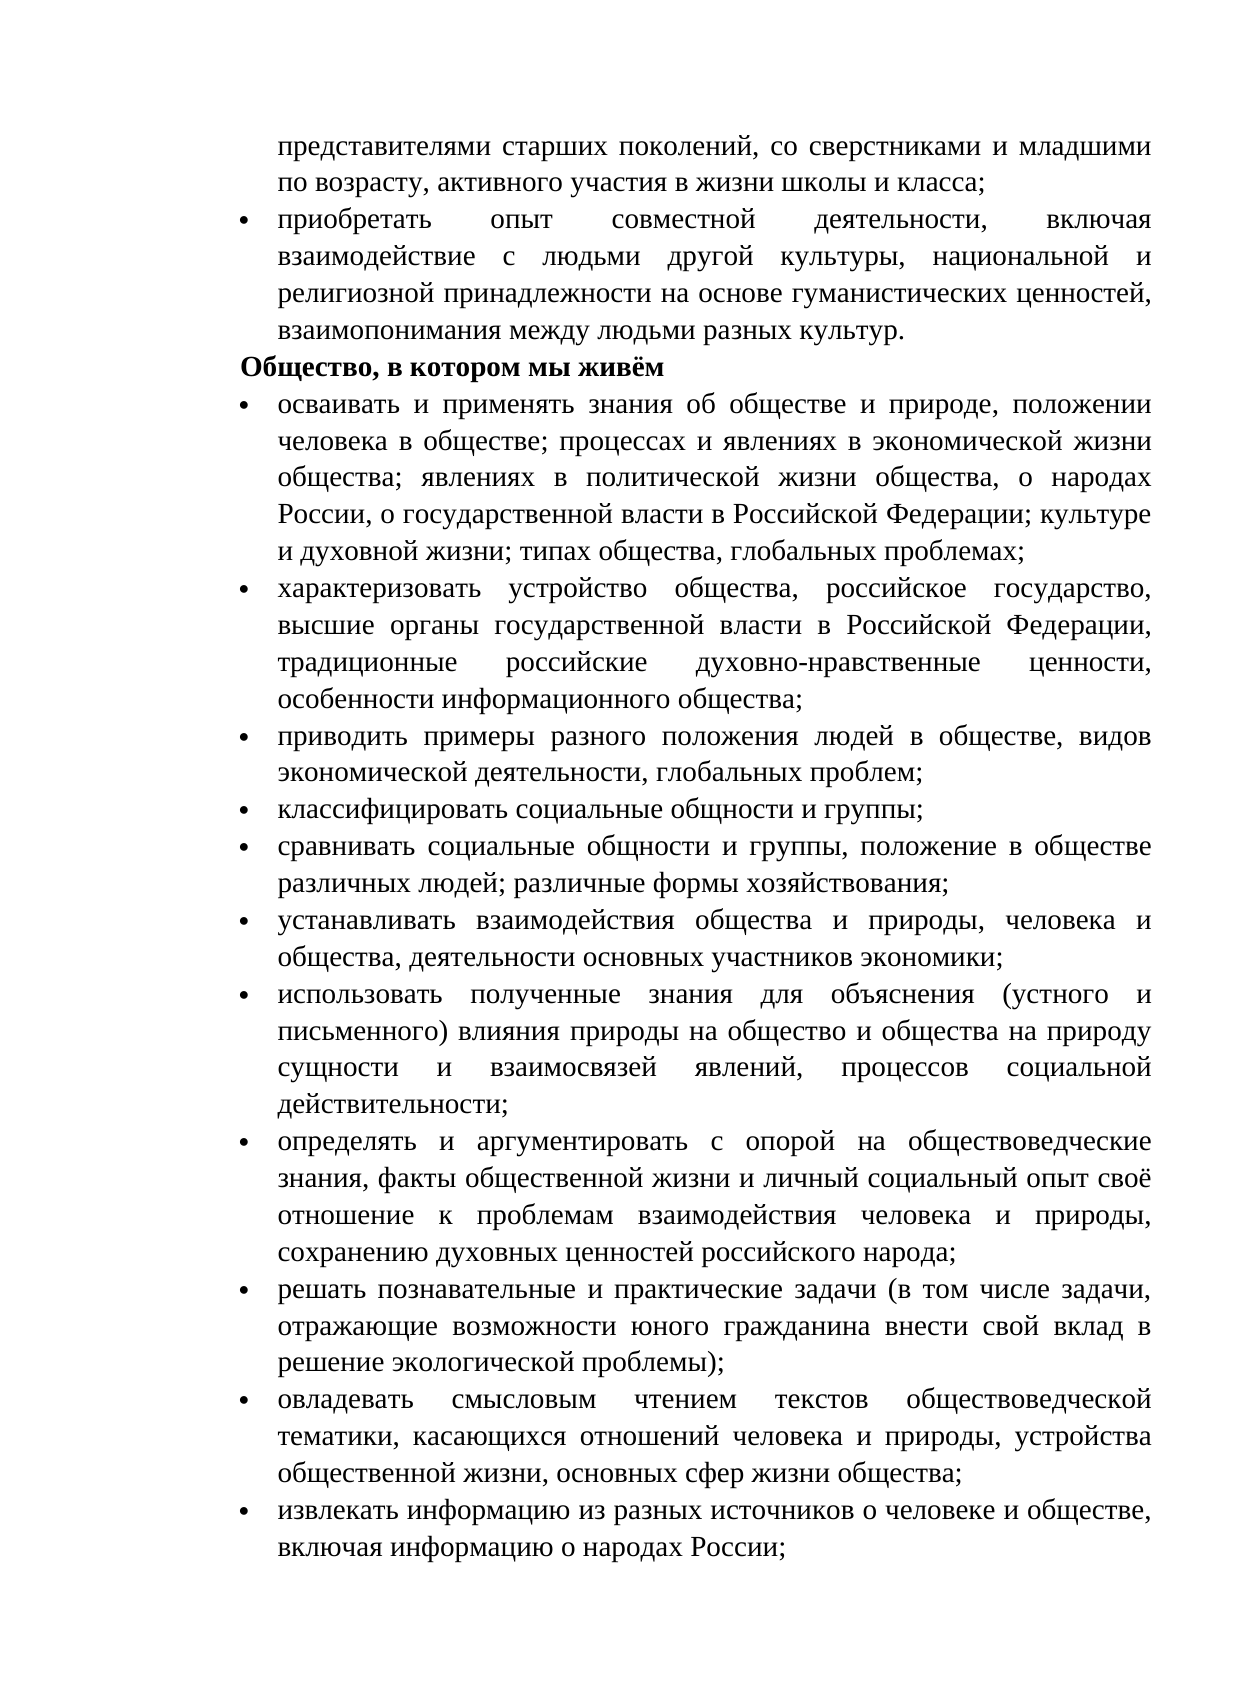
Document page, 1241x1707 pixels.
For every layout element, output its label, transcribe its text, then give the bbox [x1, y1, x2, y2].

list приобретать опыт совместной деятельности, включая взаимодействие с людьми другой культуры, национальной и религиозной принадлежности на основе гуманистических ценностей, взаимопонимания между людьми разных культур. [240, 201, 1152, 346]
list приводить примеры разного положения людей в обществе, видов экономической деятельности, глобальных проблем; [240, 718, 1152, 788]
list определять и аргументировать с опорой на обществоведческие знания, факты общественной жизни и личный социальный опыт своё отношение к проблемам взаимодействия человека и природы, сохранению духовных ценностей российского народа; [240, 1123, 1152, 1267]
list извлекать информацию из разных источников о человеке и обществе, включая информацию о народах России; [240, 1492, 1152, 1562]
text Общество, в котором мы живём [177, 349, 1152, 382]
list сравнивать социальные общности и группы, положение в об­ществе различных людей; различные формы хозяйствования; [240, 828, 1152, 899]
list овладевать смысловым чтением текстов обществоведческой тематики, касающихся отношений человека и природы, уст­ройства общественной жизни, основных сфер жизни общества; [240, 1381, 1152, 1489]
list осваивать и применять знания об обществе и природе, положении человека в обществе; процессах и явлениях в экономической жизни общества; явлениях в политической жизни общества, о народах России, о государственной власти в Российской Федерации; культуре и духовной жизни; типах общества, глобальных проблемах; [240, 386, 1152, 567]
list характеризовать устройство общества, российское государство, высшие органы государственной власти в Российской Федерации, традиционные российские духовно-нравственные ценности, особенности информационного общества; [240, 570, 1152, 714]
list решать познавательные и практические задачи (в том числе задачи, отражающие возможности юного гражданина внести свой вклад в решение экологической проблемы); [240, 1271, 1152, 1378]
list классифицировать социальные общности и группы; [240, 791, 1152, 825]
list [240, 128, 1152, 198]
list устанавливать взаимодействия общества и природы, человека и общества, деятельности основных участников экономики; [240, 902, 1152, 972]
list использовать полученные знания для объяснения (устного и письменного) влияния природы на общество и общества на природу сущности и взаимосвязей явлений, процессов социальной действительности; [240, 976, 1152, 1120]
